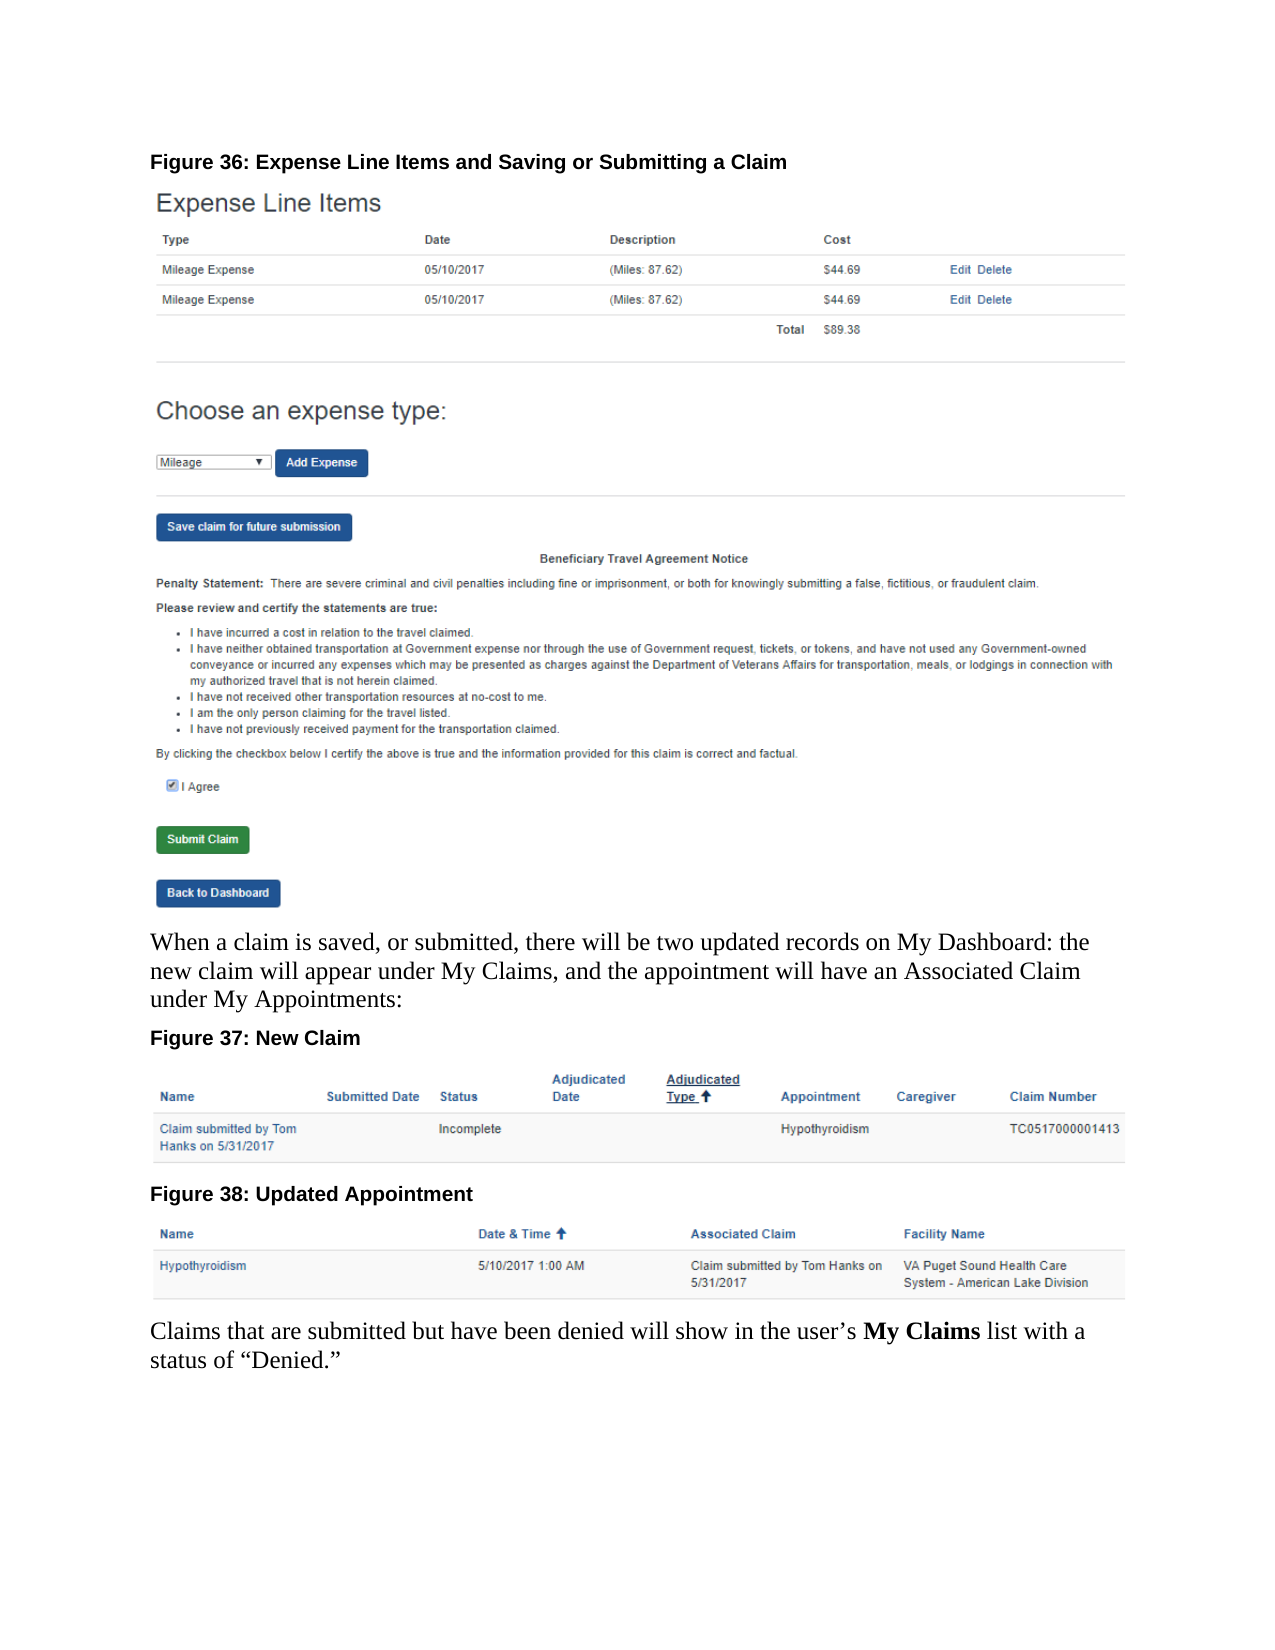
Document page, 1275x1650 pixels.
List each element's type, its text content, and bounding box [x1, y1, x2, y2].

text Figure 36: Expense Line Items and Saving or Submitting a Claim [150, 150, 1125, 174]
text Figure 37: New Claim [150, 1026, 1125, 1050]
picture [150, 186, 1125, 915]
text Figure 38: Updated Appointment [150, 1182, 1125, 1206]
picture [150, 1062, 1125, 1170]
text Claims that are submitted but have been denied will show in the user’s My Claims list with a status of “Denied.” [150, 1316, 1125, 1374]
text When a claim is saved, or submitted, there will be two updated records on My Dashboard: the new claim will appear under My Claims, and the appointment will have an Associated Claim under My Appointments: [150, 927, 1125, 1013]
picture [150, 1218, 1125, 1304]
